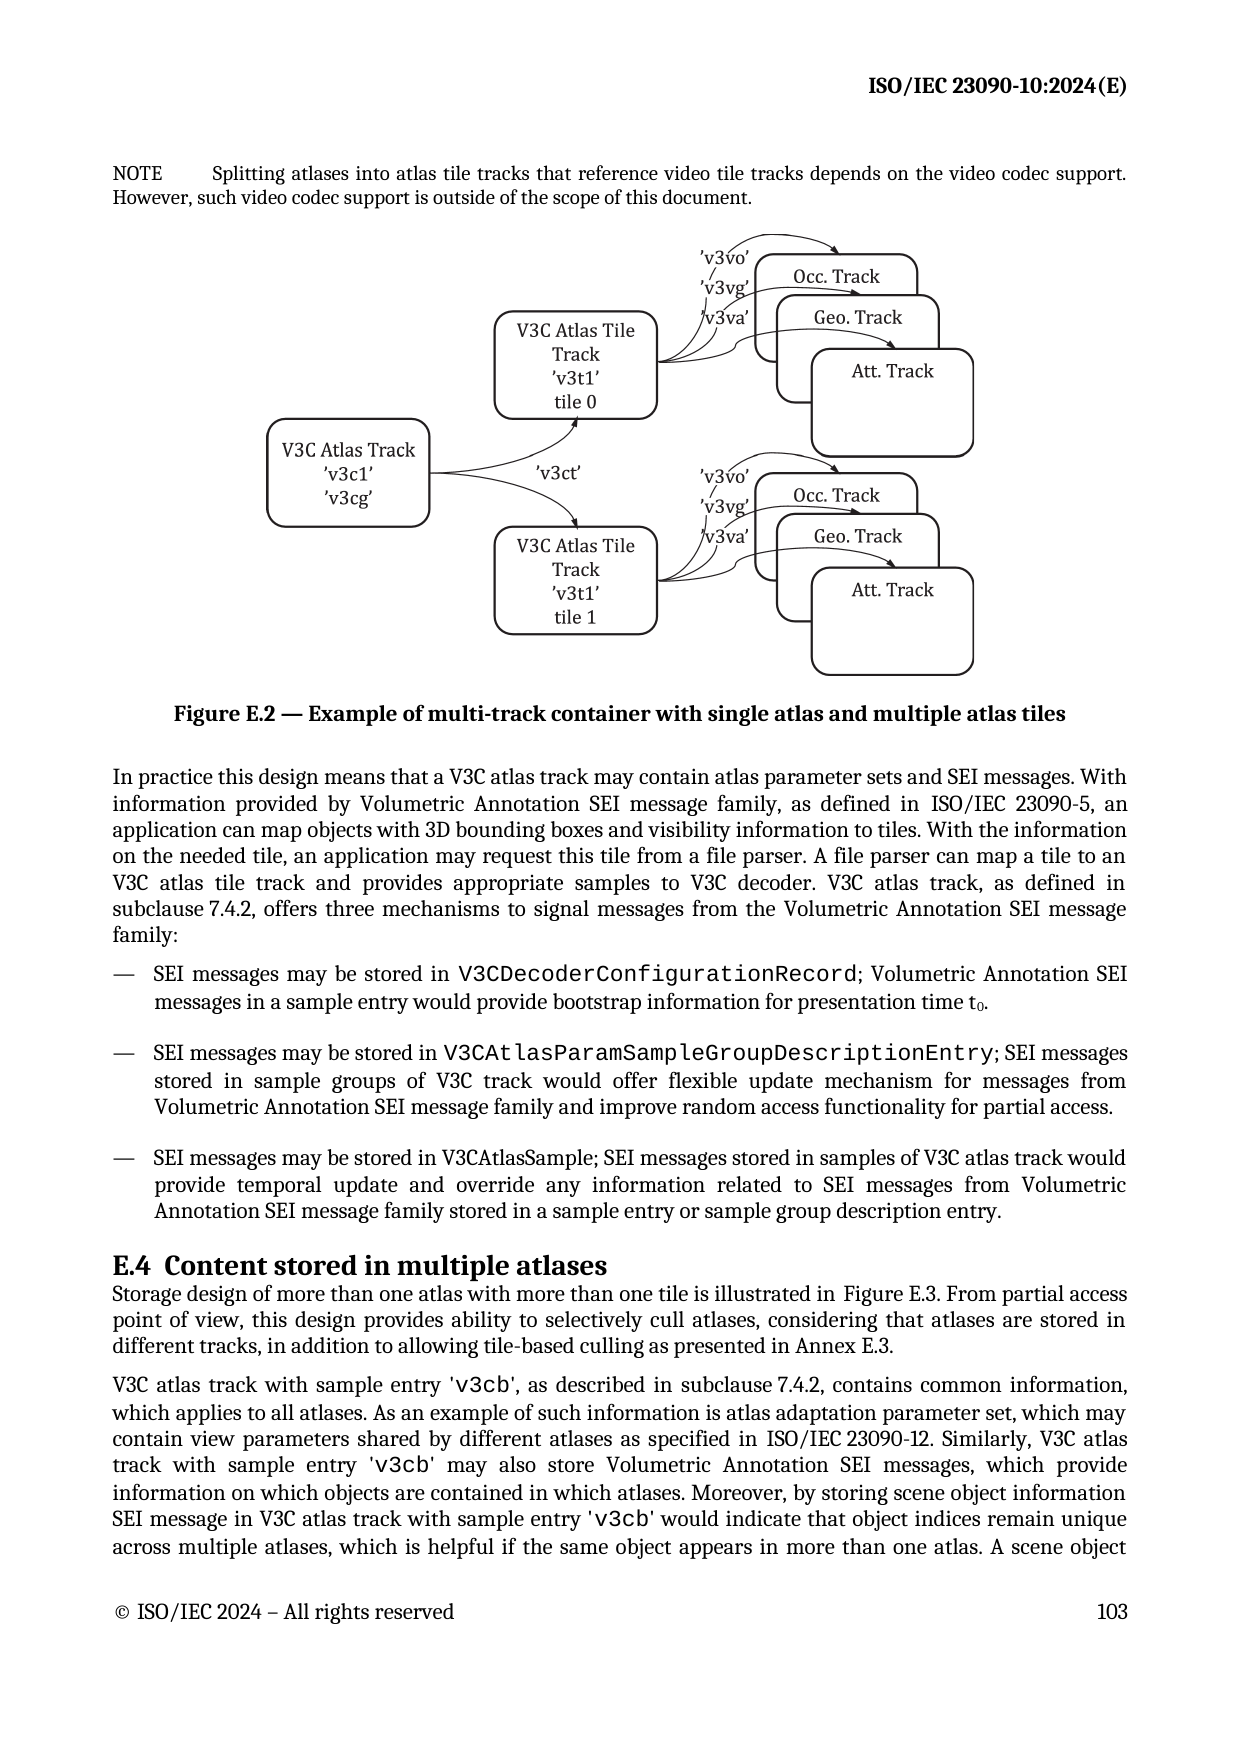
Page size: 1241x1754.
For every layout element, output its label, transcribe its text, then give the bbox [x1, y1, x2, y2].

text NOTE Splitting atlases into atlas tile tracks that reference video tile tracks depends on the video codec support. However, such video codec support is outside of the scope of this document. [112, 161, 1128, 209]
text In practice this design means that a V3C atlas track may contain atlas parameter sets and SEI messages. With information provided by Volumetric Annotation SEI message family, as defined in ISO/IEC 23090-5, an application can map objects with 3D bounding boxes and visibility information to tiles. With the information on the needed tile, an application may request this tile from a file parser. A file parser can map a tile to an V3C atlas tile track and provides appropriate samples to V3C decoder. V3C atlas track, as defined in subclause 7.4.2, offers three mechanisms to signal messages from the Volumetric Annotation SEI message family: [112, 764, 1128, 949]
list — SEI messages may be stored in V3CAtlasParamSampleGroupDescriptionEntry; SEI messages stored in sample groups of V3C track would offer flexible update mechanism for messages from Volumetric Annotation SEI message family and improve random access functionality for partial access. [112, 1040, 1128, 1120]
picture [266, 234, 975, 676]
list — SEI messages may be stored in V3CAtlasSample; SEI messages stored in samples of V3C atlas track would provide temporal update and override any information related to SEI messages from Volumetric Annotation SEI message family stored in a sample entry or sample group description entry. [112, 1145, 1128, 1224]
title Figure E.2 — Example of multi-track container with single atlas and multiple atlas tiles [112, 700, 1128, 727]
text Storage design of more than one atlas with more than one tile is illustrated in Figure E.3. From partial access point of view, this design provides ability to selectively cull atlases, considering that atlases are stored in different tracks, in addition to allowing tile-based culling as presented in Annex E.3. [112, 1281, 1128, 1359]
list — SEI messages may be stored in V3CDecoderConfigurationRecord; Volumetric Annotation SEI messages in a sample entry would provide bootstrap information for presentation time t0. [112, 961, 1128, 1015]
text Content stored in multiple atlases [112, 1252, 1128, 1281]
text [112, 1372, 1128, 1560]
